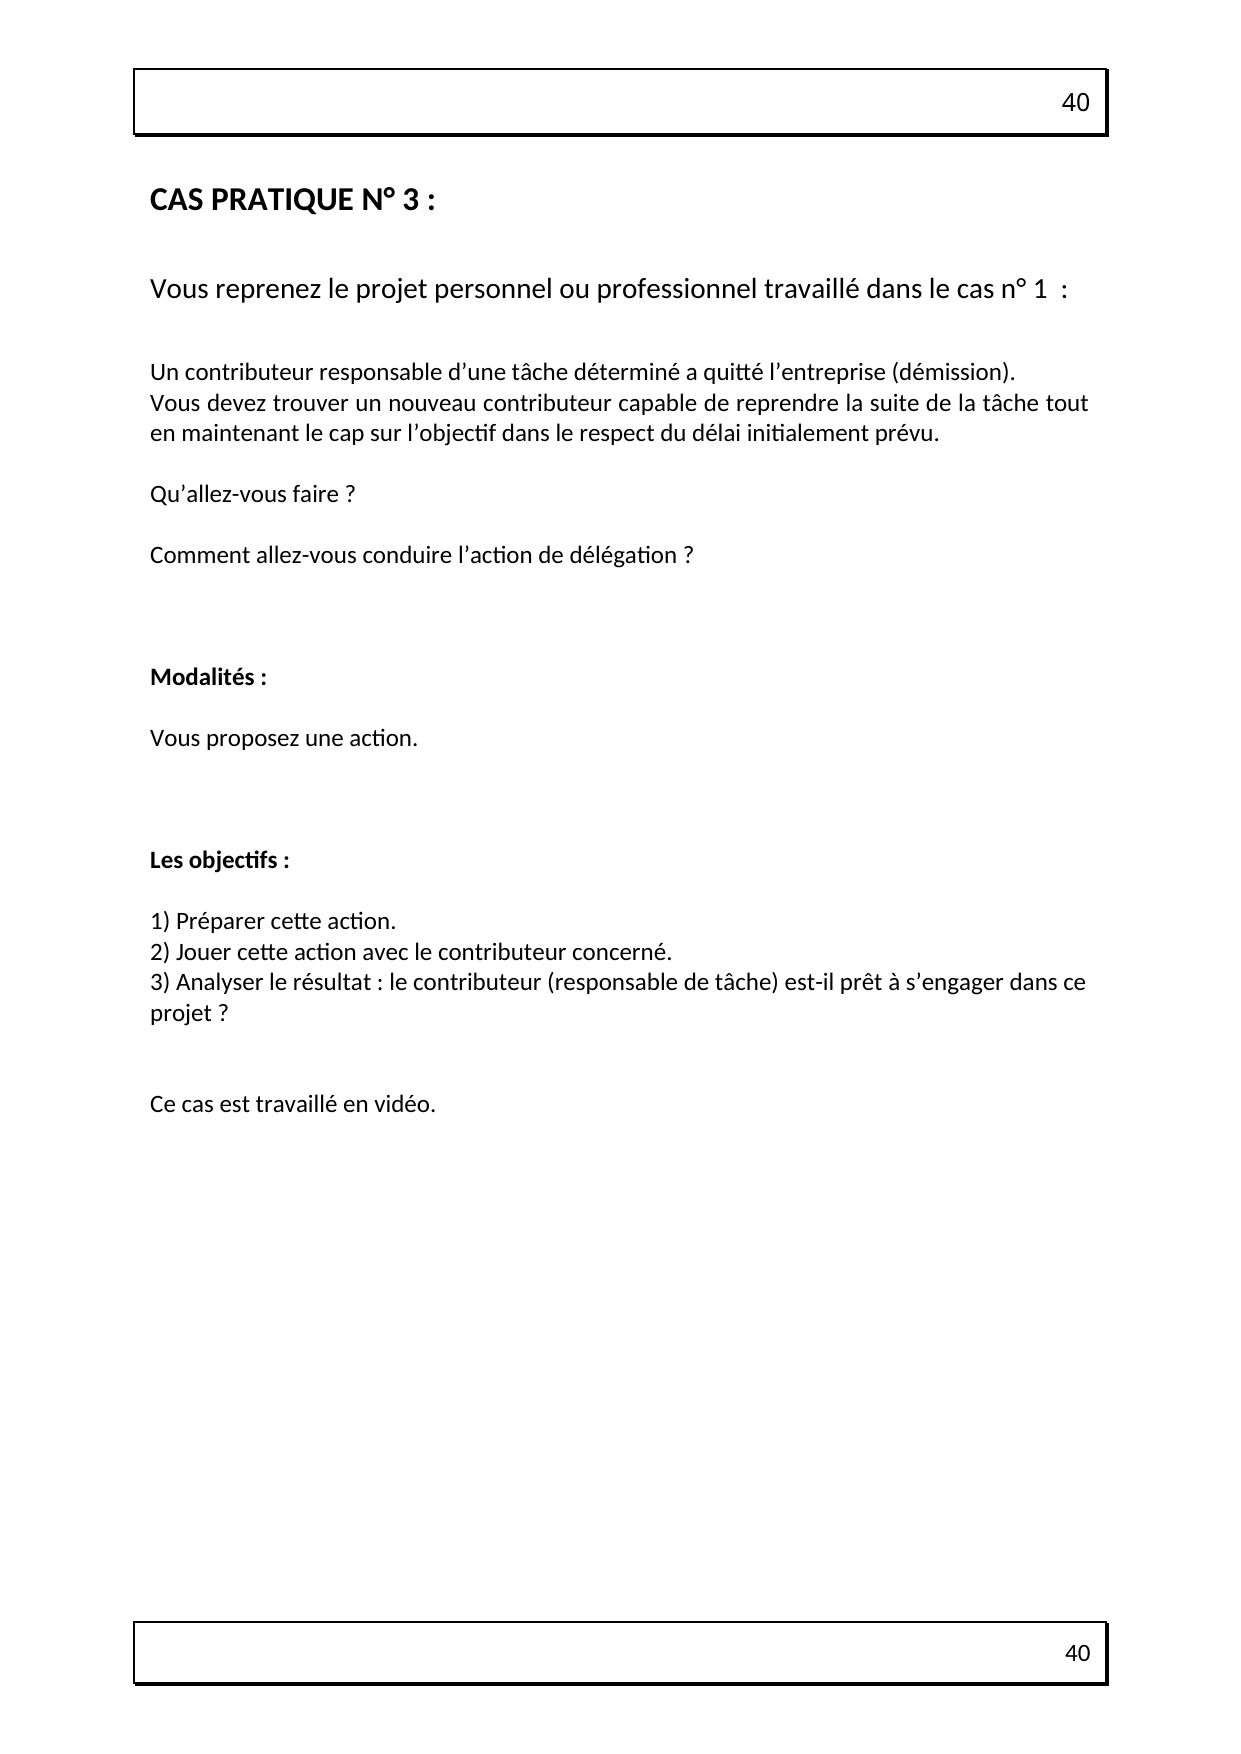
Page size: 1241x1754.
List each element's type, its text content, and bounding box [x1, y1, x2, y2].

text Vous proposez une action. [150, 722, 1090, 753]
text Un contributeur responsable d’une tâche déterminé a quitté l’entreprise (démission). [150, 356, 1090, 387]
text 1) Préparer cette action. [150, 906, 1090, 936]
text 3) Analyser le résultat : le contributeur (responsable de tâche) est-il prêt à s’engager dans ce projet ? [150, 967, 1090, 1028]
text Ce cas est travaillé en vidéo. [150, 1089, 1090, 1119]
text Comment allez-vous conduire l’action de délégation ? [150, 539, 1090, 570]
text CAS PRATIQUE N° 3 : [150, 148, 1090, 219]
text Vous devez trouver un nouveau contributeur capable de reprendre la suite de la tâche tout en maintenant le cap sur l’objectif dans le respect du délai initialement prévu. [150, 387, 1090, 448]
text Qu’allez-vous faire ? [150, 478, 1090, 509]
text Vous reprenez le projet personnel ou professionnel travaillé dans le cas n° 1 : [150, 270, 1090, 305]
text Les objectifs : [150, 844, 1090, 875]
text Modalités : [150, 661, 1090, 692]
text 2) Jouer cette action avec le contributeur concerné. [150, 936, 1090, 967]
